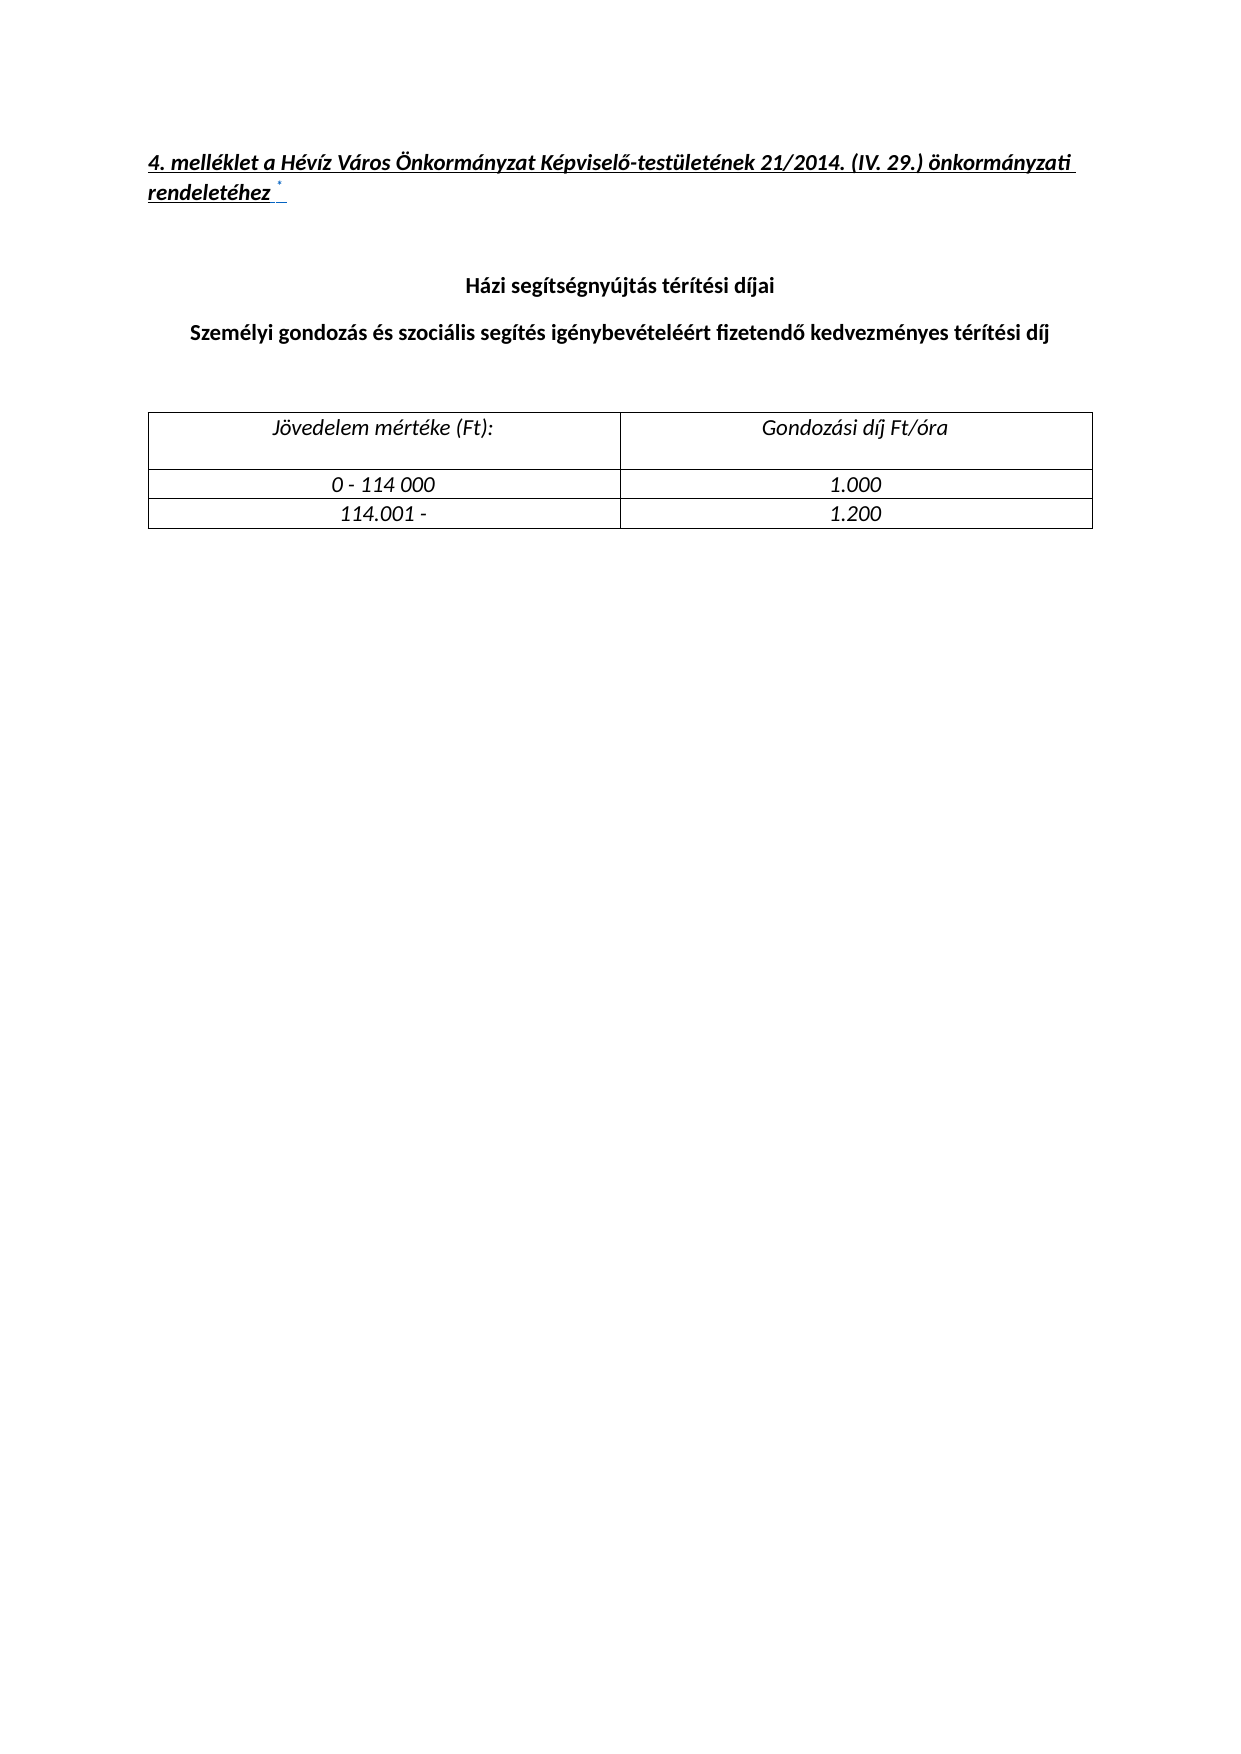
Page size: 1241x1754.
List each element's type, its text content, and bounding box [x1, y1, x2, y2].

table_cell 114.001 - [149, 499, 620, 527]
text 4. melléklet a Hévíz Város Önkormányzat Képviselő-testületének 21/2014. (IV. 29.) önkormányzati rendeletéhez * [148, 148, 1093, 206]
table_header Jövedelem mértéke (Ft): [149, 413, 620, 469]
table_header Gondozási díj Ft/óra [621, 413, 1092, 469]
text Házi segítségnyújtás térítési díjai [148, 272, 1093, 299]
table_cell 1.000 [621, 470, 1092, 498]
table_cell 0 - 114 000 [149, 470, 620, 498]
text Személyi gondozás és szociális segítés igénybevételéért fizetendő kedvezményes térítési díj [148, 318, 1093, 346]
table_cell 1.200 [621, 499, 1092, 527]
